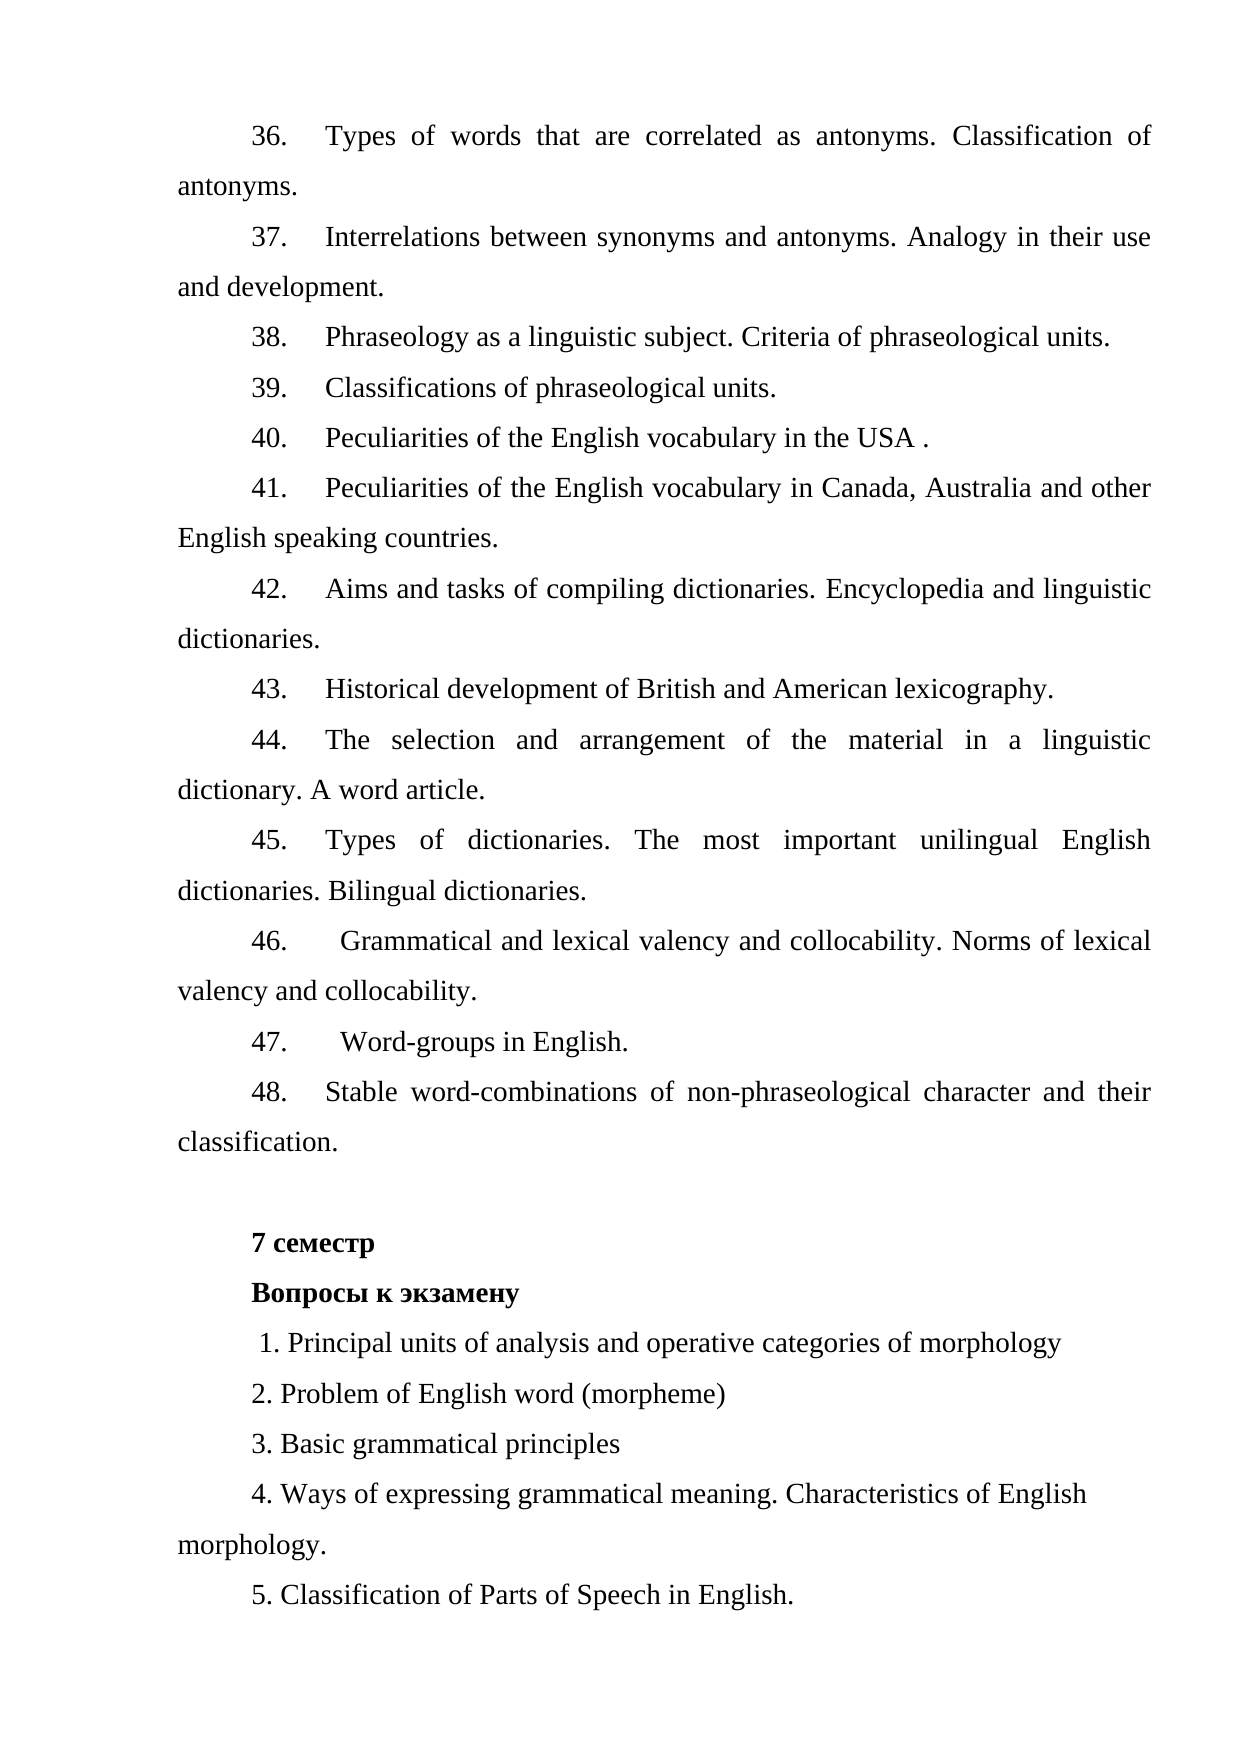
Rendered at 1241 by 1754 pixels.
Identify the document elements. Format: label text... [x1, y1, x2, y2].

list Stable word-combinations of non-phraseological character and their classification. [177, 1074, 1152, 1158]
list Grammatical and lexical valency and collocability. Norms of lexical valency and collocability. [177, 923, 1152, 1007]
text 7 семестр [177, 1225, 1152, 1258]
list Peculiarities of the English vocabulary in the USA . [177, 420, 1152, 453]
list Types of dictionaries. The most important unilingual English dictionaries. Bilingual dictionaries. [177, 822, 1152, 906]
list Types of words that are correlated as antonyms. Classification of antonyms. [177, 118, 1152, 202]
text Вопросы к экзамену [177, 1275, 1152, 1309]
list Word-groups in English. [177, 1024, 1152, 1057]
list Interrelations between synonyms and antonyms. Analogy in their use and development. [177, 219, 1152, 303]
text 3. Basic grammatical principles [177, 1426, 1152, 1460]
list Phraseology as a linguistic subject. Criteria of phraseological units. [177, 319, 1152, 353]
text 2. Problem of English word (morpheme) [177, 1376, 1152, 1409]
list The selection and arrangement of the material in a linguistic dictionary. A word article. [177, 722, 1152, 806]
list Classifications of phraseological units. [177, 370, 1152, 403]
text 4. Ways of expressing grammatical meaning. Characteristics of English morphology. [177, 1477, 1152, 1560]
text 5. Classification of Parts of Speech in English. [177, 1577, 1152, 1611]
list Aims and tasks of compiling dictionaries. Encyclopedia and linguistic dictionaries. [177, 571, 1152, 655]
list Peculiarities of the English vocabulary in Canada, Australia and other English speaking countries. [177, 470, 1152, 554]
list Historical development of British and American lexicography. [177, 672, 1152, 705]
text 1. Principal units of analysis and operative categories of morphology [177, 1326, 1152, 1359]
